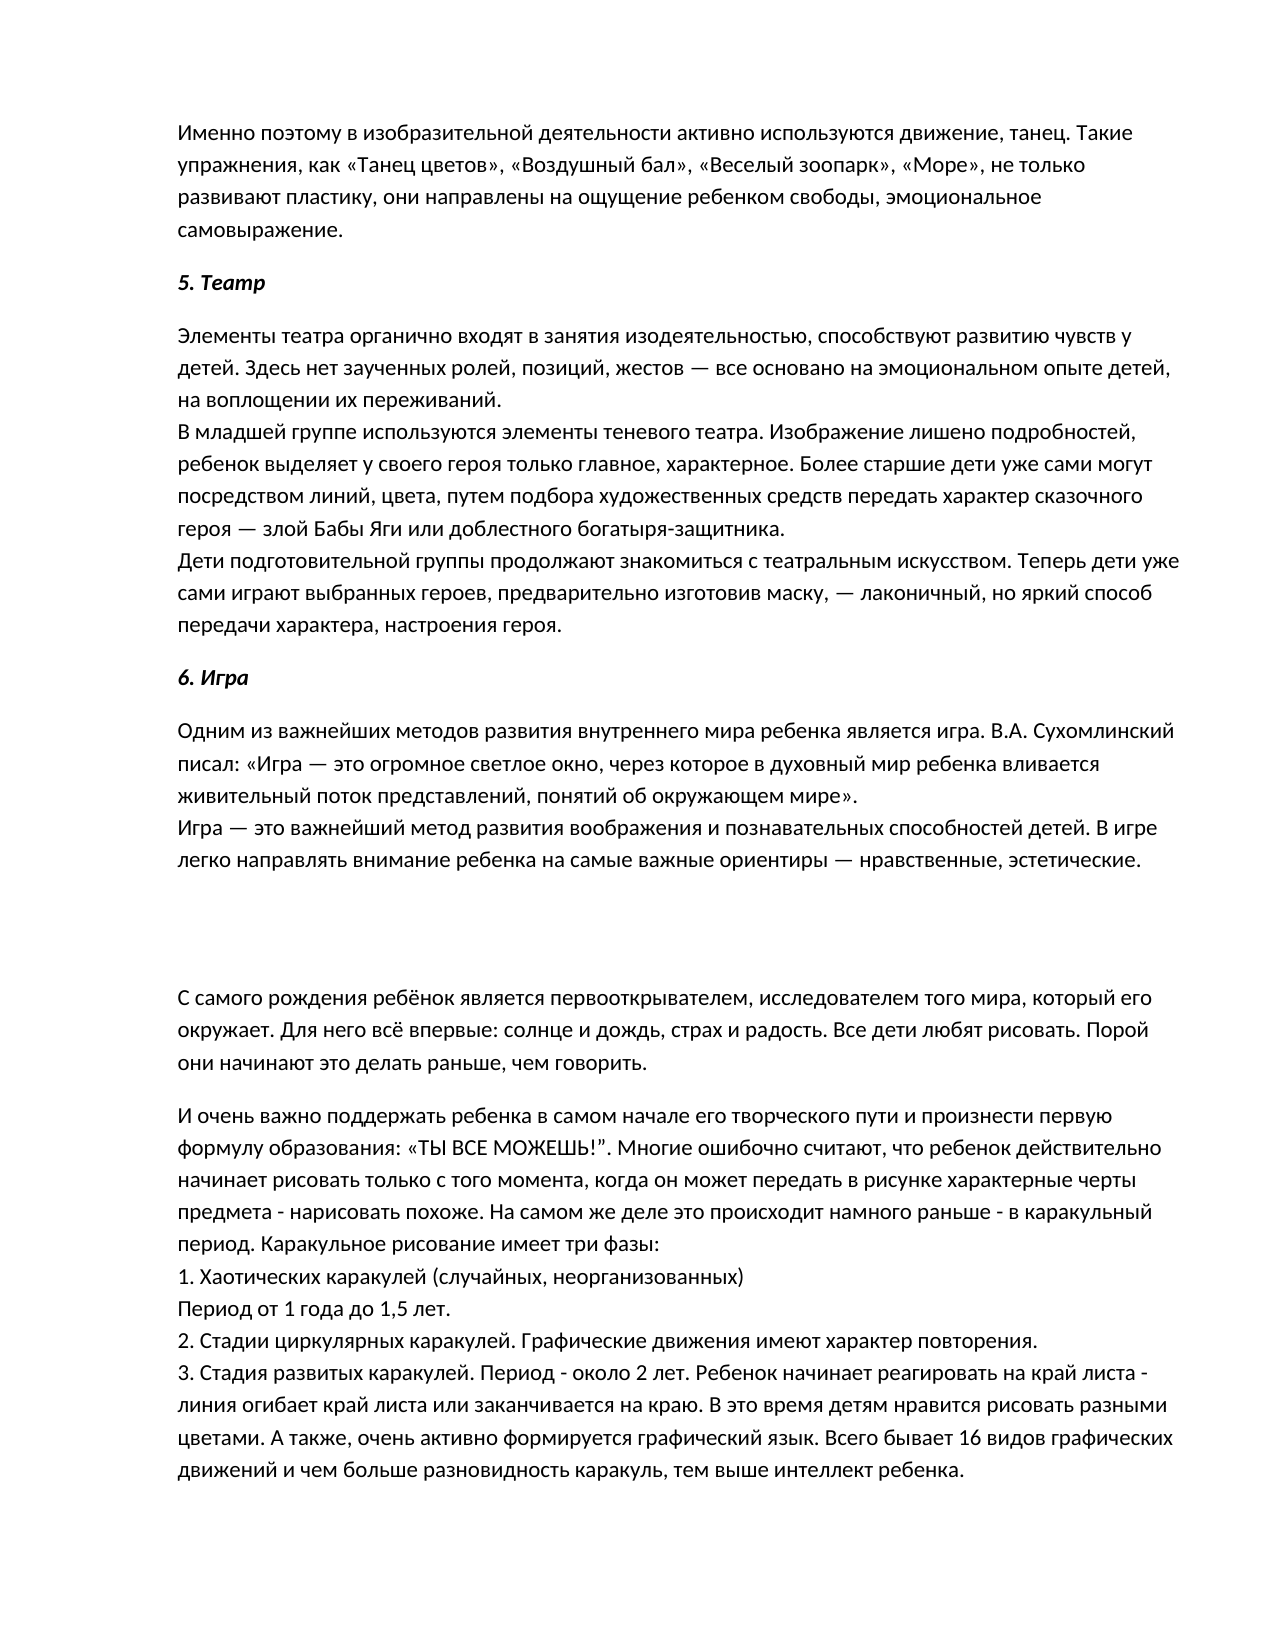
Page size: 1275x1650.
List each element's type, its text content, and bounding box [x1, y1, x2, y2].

text Одним из важнейших методов развития внутреннего мира ребенка является игра. В.А. Сухомлинский писал: «Игра — это огромное светлое окно, через которое в духовный мир ребенка вливается живительный поток представлений, понятий об окружающем мире». Игра — это важнейший метод развития воображения и познавательных способностей детей. В игре легко направлять внимание ребенка на самые важные ориентиры — нравственные, эстетические. [177, 716, 1186, 873]
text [177, 118, 1186, 243]
text И очень важно поддержать ребенка в самом начале его творческого пути и произнести первую формулу образования: «ТЫ ВСЕ МОЖЕШЬ!”. Многие ошибочно считают, что ребенок действительно начинает рисовать только с того момента, когда он может передать в рисунке характерные черты предмета - нарисовать похоже. На самом же деле это происходит намного раньше - в каракульный период. Каракульное рисование имеет три фазы: 1. Хаотических каракулей (случайных, неорганизованных) Период от 1 года до 1,5 лет. 2. Стадии циркулярных каракулей. Графические движения имеют характер повторения. 3. Стадия развитых каракулей. Период - около 2 лет. Ребенок начинает реагировать на край листа - линия огибает край листа или заканчивается на краю. В это время детям нравится рисовать разными цветами. А также, очень активно формируется графический язык. Всего бывает 16 видов графических движений и чем больше разновидность каракуль, тем выше интеллект ребенка. [177, 1101, 1186, 1483]
text С самого рождения ребёнок является первооткрывателем, исследователем того мира, который его окружает. Для него всё впервые: солнце и дождь, страх и радость. Все дети любят рисовать. Порой они начинают это делать раньше, чем говорить. [177, 951, 1186, 1076]
text Элементы театра органично входят в занятия изодеятельностью, способствуют развитию чувств у детей. Здесь нет заученных ролей, позиций, жестов — все основано на эмоциональном опыте детей, на воплощении их переживаний. В младшей группе используются элементы теневого театра. Изображение лишено подробностей, ребенок выделяет у своего героя только главное, характерное. Более старшие дети уже сами могут посредством линий, цвета, путем подбора художественных средств передать характер сказочного героя — злой Бабы Яги или доблестного богатыря-защитника. Дети подготовительной группы продолжают знакомиться с театральным искусством. Теперь дети уже сами играют выбранных героев, предварительно изготовив маску, — лаконичный, но яркий способ передачи характера, настроения героя. [177, 321, 1186, 638]
text 5. Театр [177, 268, 1186, 296]
text 6. Игра [177, 663, 1186, 691]
